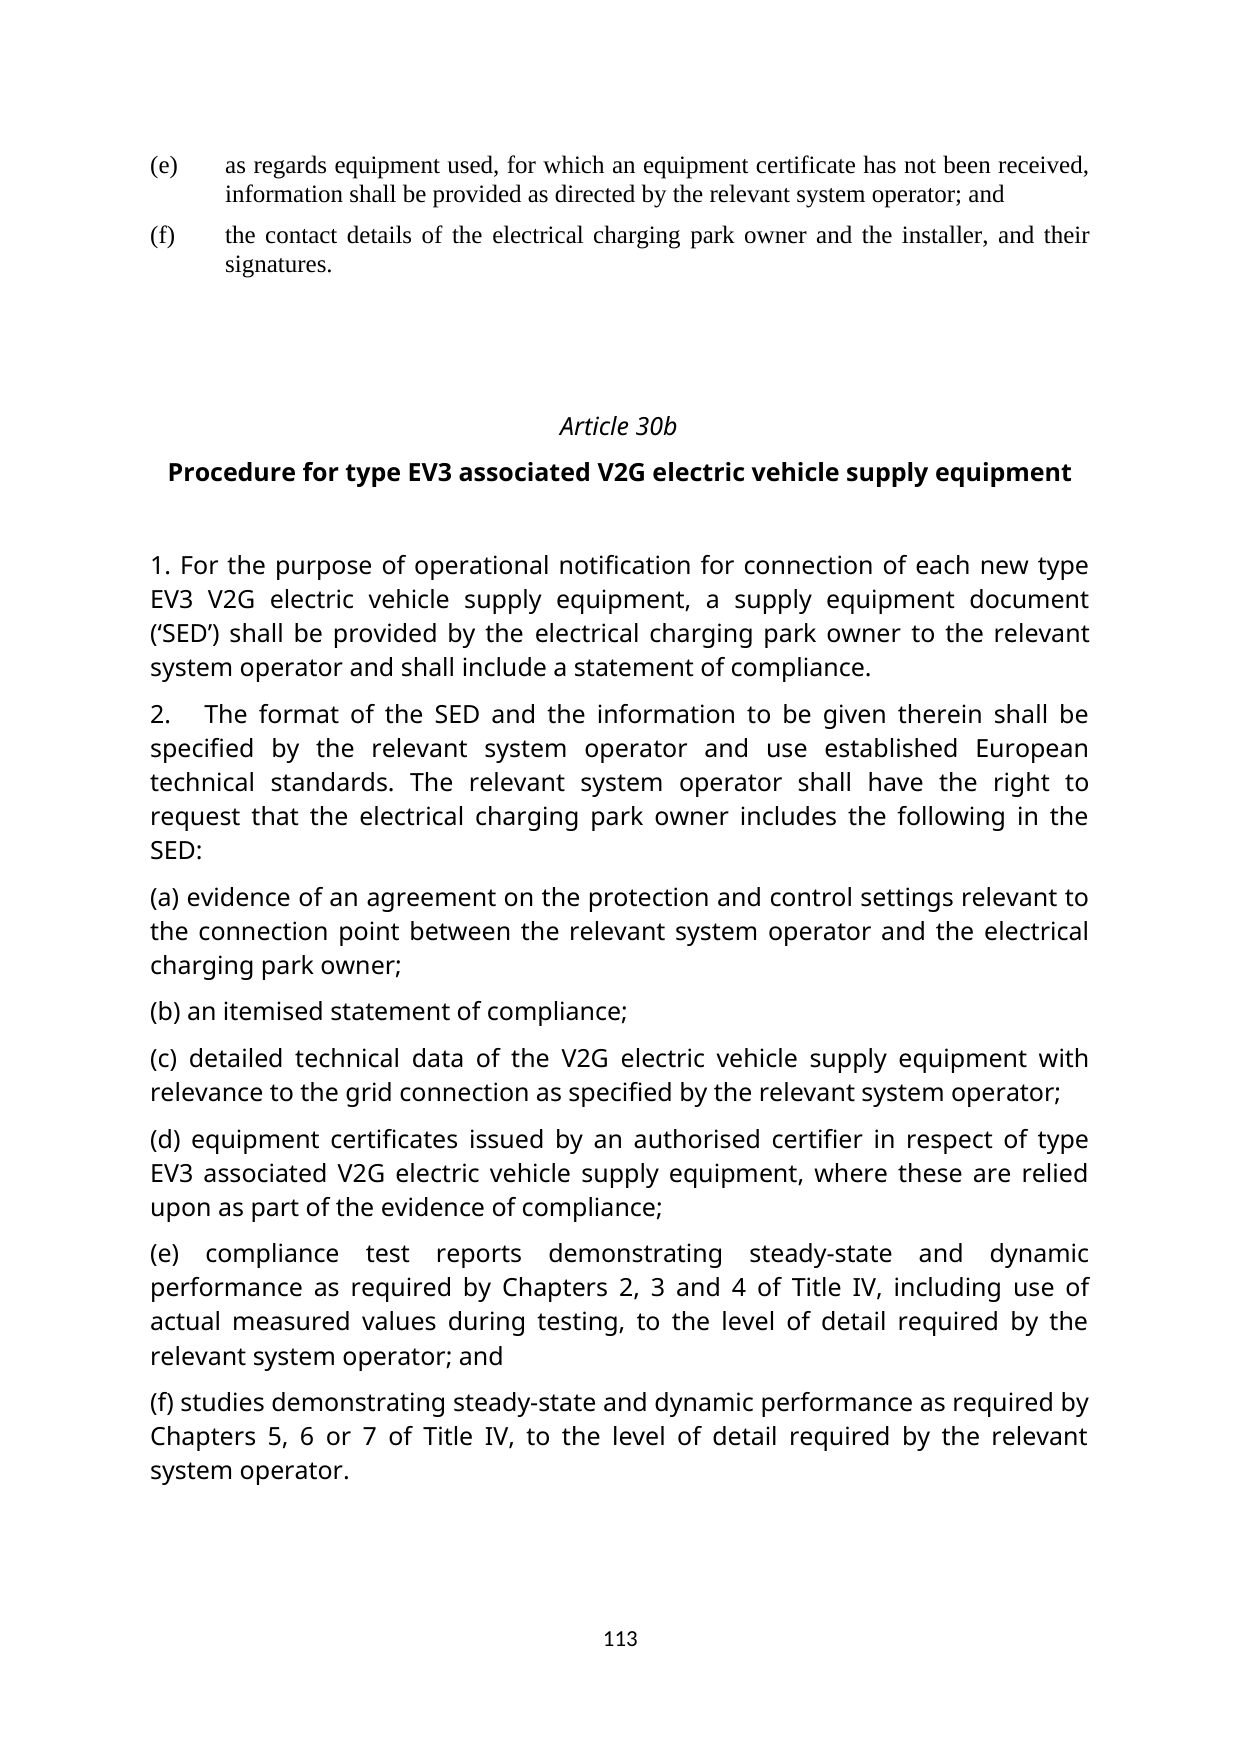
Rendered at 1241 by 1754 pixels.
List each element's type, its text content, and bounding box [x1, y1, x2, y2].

text (e) as regards equipment used, for which an equipment certificate has not been received, information shall be provided as directed by the relevant system operator; and [150, 150, 1090, 207]
text (c) detailed technical data of the V2G electric vehicle supply equipment with relevance to the grid connection as specified by the relevant system operator; [150, 1041, 1090, 1109]
text (f) studies demonstrating steady-state and dynamic performance as required by Chapters 5, 6 or 7 of Title IV, to the level of detail required by the relevant system operator. [150, 1385, 1090, 1487]
text (b) an itemised statement of compliance; [150, 994, 1090, 1028]
text (e) compliance test reports demonstrating steady-state and dynamic performance as required by Chapters 2, 3 and 4 of Title IV, including use of actual measured values during testing, to the level of detail required by the relevant system operator; and [150, 1236, 1090, 1372]
subtitle Article 30b [150, 408, 1090, 442]
text (a) evidence of an agreement on the protection and control settings relevant to the connection point between the relevant system operator and the electrical charging park owner; [150, 879, 1090, 982]
text (d) equipment certificates issued by an authorised certifier in respect of type EV3 associated V2G electric vehicle supply equipment, where these are relied upon as part of the evidence of compliance; [150, 1121, 1090, 1223]
text 1. For the purpose of operational notification for connection of each new type EV3 V2G electric vehicle supply equipment, a supply equipment document (‘SED’) shall be provided by the electrical charging park owner to the relevant system operator and shall include a statement of compliance. [150, 548, 1090, 684]
text (f) the contact details of the electrical charging park owner and the installer, and their signatures. [150, 220, 1090, 277]
text Procedure for type EV3 associated V2G electric vehicle supply equipment [150, 455, 1090, 489]
text 2. The format of the SED and the information to be given therein shall be specified by the relevant system operator and use established European technical standards. The relevant system operator shall have the right to request that the electrical charging park owner includes the following in the SED: [150, 697, 1090, 867]
